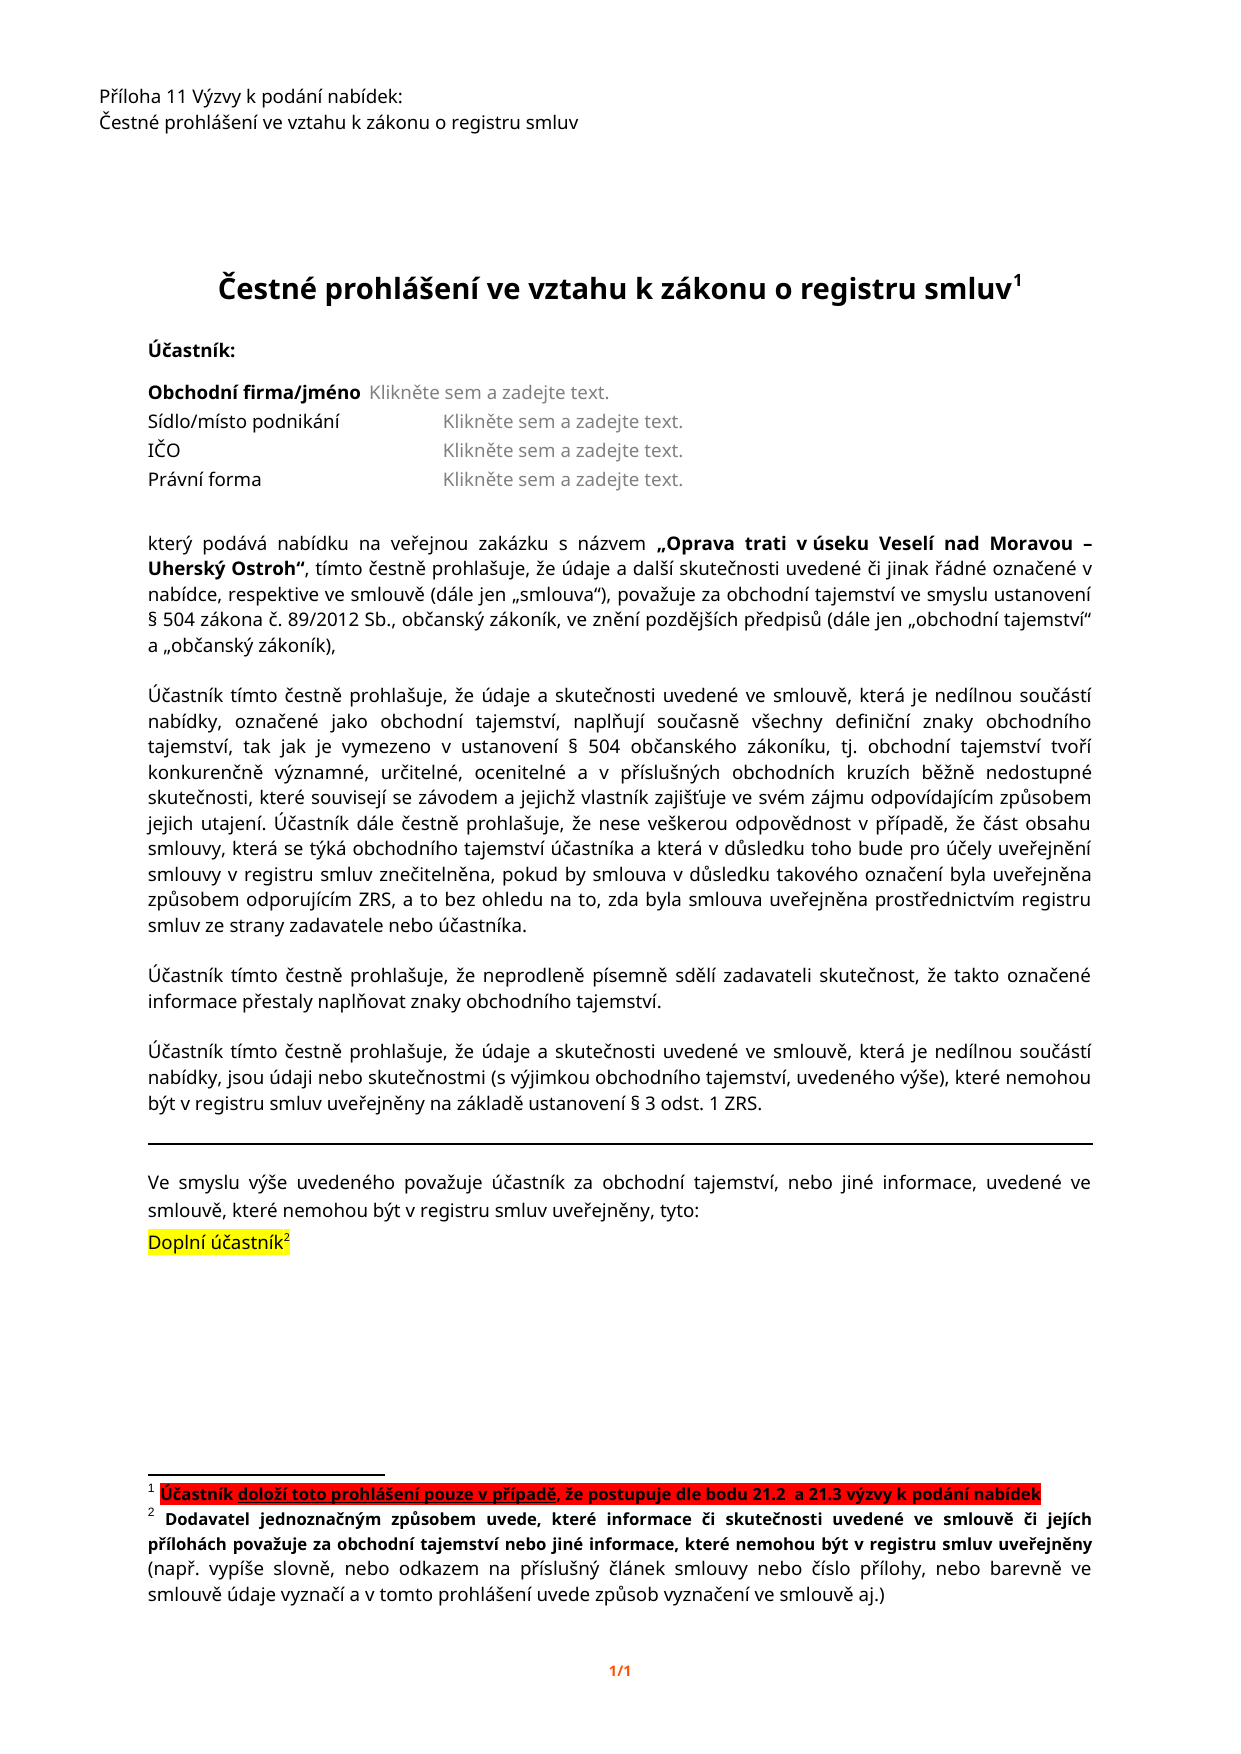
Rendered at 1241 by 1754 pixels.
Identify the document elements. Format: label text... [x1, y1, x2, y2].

text Sídlo/místo podnikání [148, 405, 1093, 434]
text Obchodní firma/jméno [148, 376, 1093, 405]
text Právní forma [148, 463, 1093, 492]
text Účastník: [148, 333, 1093, 364]
text Účastník tímto čestně prohlašuje, že neprodleně písemně sdělí zadavateli skutečnost, že takto označené informace přestaly naplňovat znaky obchodního tajemství. [148, 963, 1093, 1014]
text IČO [148, 434, 1093, 463]
text Doplní účastník [148, 1226, 1092, 1255]
text Účastník tímto čestně prohlašuje, že údaje a skutečnosti uvedené ve smlouvě, která je nedílnou součástí nabídky, označené jako obchodní tajemství, naplňují současně všechny definiční znaky obchodního tajemství, tak jak je vymezeno v ustanovení § 504 občanského zákoníku, tj. obchodní tajemství tvoří konkurenčně významné, určitelné, ocenitelné a v příslušných obchodních kruzích běžně nedostupné skutečnosti, které souvisejí se závodem a jejichž vlastník zajišťuje ve svém zájmu odpovídajícím způsobem jejich utajení. Účastník dále čestně prohlašuje, že nese veškerou odpovědnost v případě, že část obsahu smlouvy, která se týká obchodního tajemství účastníka a která v důsledku toho bude pro účely uveřejnění smlouvy v registru smluv znečitelněna, pokud by smlouva v důsledku takového označení byla uveřejněna způsobem odporujícím ZRS, a to bez ohledu na to, zda byla smlouva uveřejněna prostřednictvím registru smluv ze strany zadavatele nebo účastníka. [148, 683, 1093, 938]
text který podává nabídku na veřejnou zakázku s názvem „Oprava trati v úseku Veselí nad Moravou – Uherský Ostroh“, tímto čestně prohlašuje, že údaje a další skutečnosti uvedené či jinak řádné označené v nabídce, respektive ve smlouvě (dále jen „smlouva“), považuje za obchodní tajemství ve smyslu ustanovení § 504 zákona č. 89/2012 Sb., občanský zákoník, ve znění pozdějších předpisů (dále jen „obchodní tajemství“ a „občanský zákoník), [148, 530, 1093, 658]
text Ve smyslu výše uvedeného považuje účastník za obchodní tajemství, nebo jiné informace, uvedené ve smlouvě, které nemohou být v registru smluv uveřejněny, tyto: [148, 1169, 1092, 1223]
text Účastník tímto čestně prohlašuje, že údaje a skutečnosti uvedené ve smlouvě, která je nedílnou součástí nabídky, jsou údaji nebo skutečnostmi (s výjimkou obchodního tajemství, uvedeného výše), které nemohou být v registru smluv uveřejněny na základě ustanovení § 3 odst. 1 ZRS. [148, 1039, 1093, 1115]
title Čestné prohlášení ve vztahu k zákonu o registru smluv [148, 268, 1093, 308]
